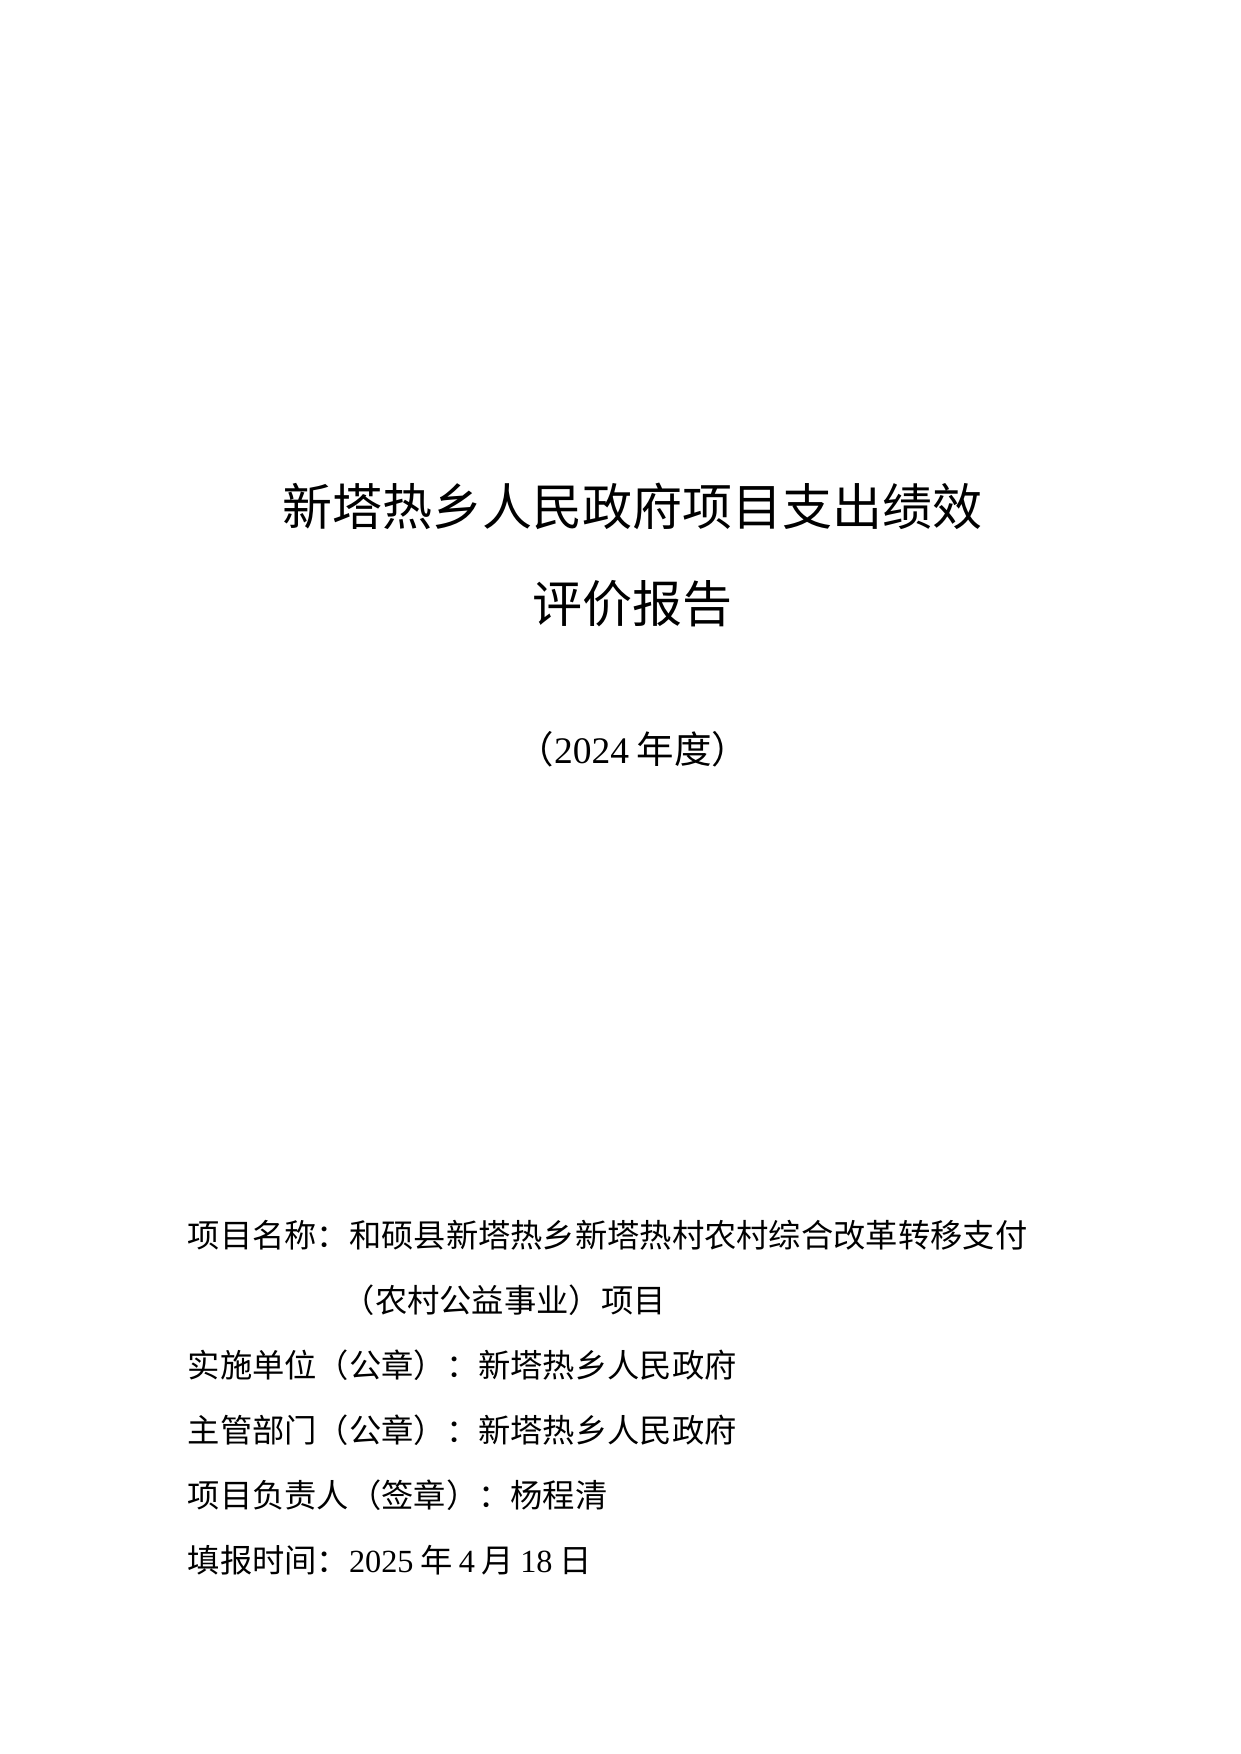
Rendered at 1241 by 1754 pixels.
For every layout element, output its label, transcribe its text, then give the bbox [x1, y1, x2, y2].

text 项目名称：和硕县新塔热乡新塔热村农村综合改革转移支付（农村公益事业）项目 [187, 1201, 1078, 1331]
text 实施单位（公章）：新塔热乡人民政府 [187, 1331, 1078, 1396]
text 填报时间：2025年4月18日 [187, 1526, 1078, 1591]
text （2024年度） [187, 714, 1078, 779]
text 项目负责人（签章）：杨程清 [187, 1461, 1078, 1526]
text 评价报告 [187, 552, 1078, 649]
text 新塔热乡人民政府项目支出绩效 [187, 454, 1078, 552]
text 主管部门（公章）：新塔热乡人民政府 [187, 1396, 1078, 1461]
